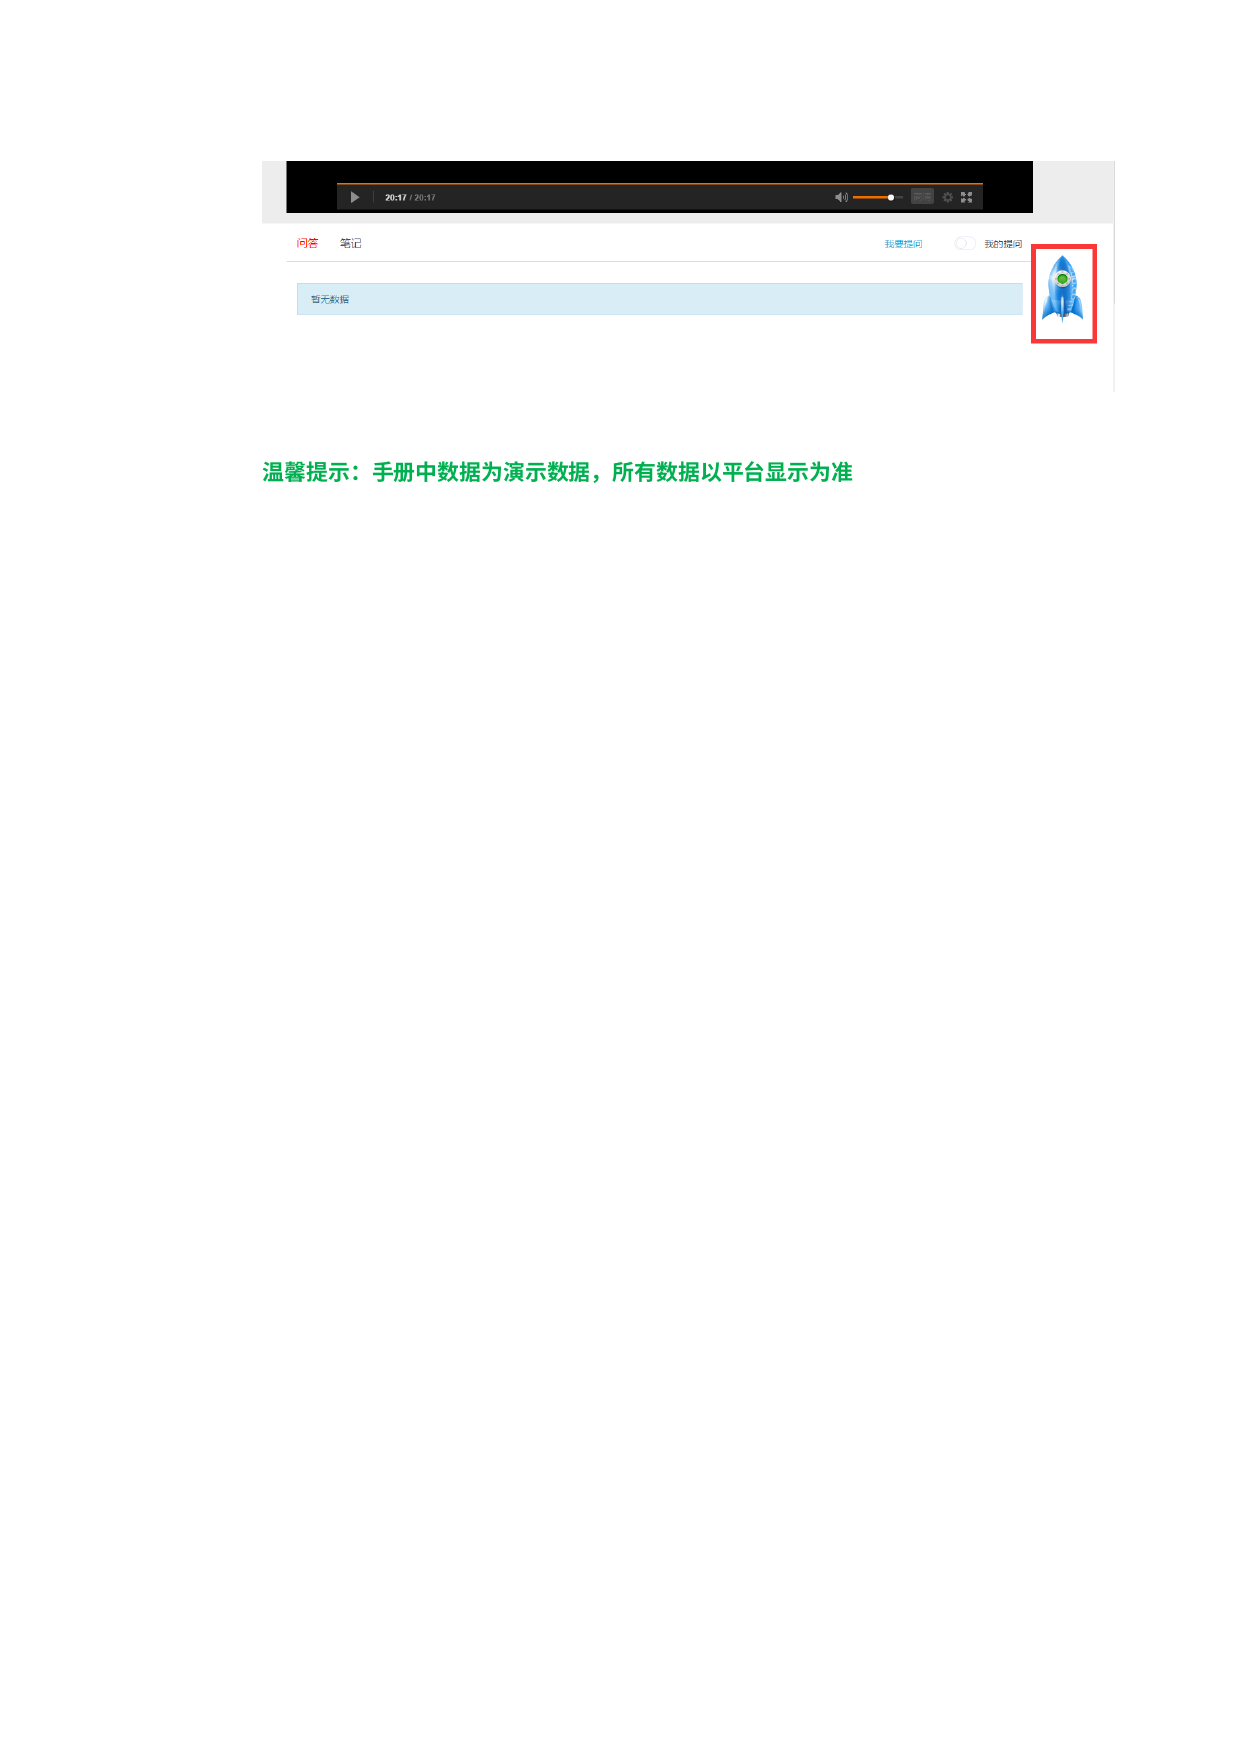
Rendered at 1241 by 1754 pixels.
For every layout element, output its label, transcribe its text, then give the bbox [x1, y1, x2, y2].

picture [262, 161, 1115, 392]
list 温馨提示：手册中数据为演示数据，所有数据以平台显示为准 [262, 454, 1053, 487]
